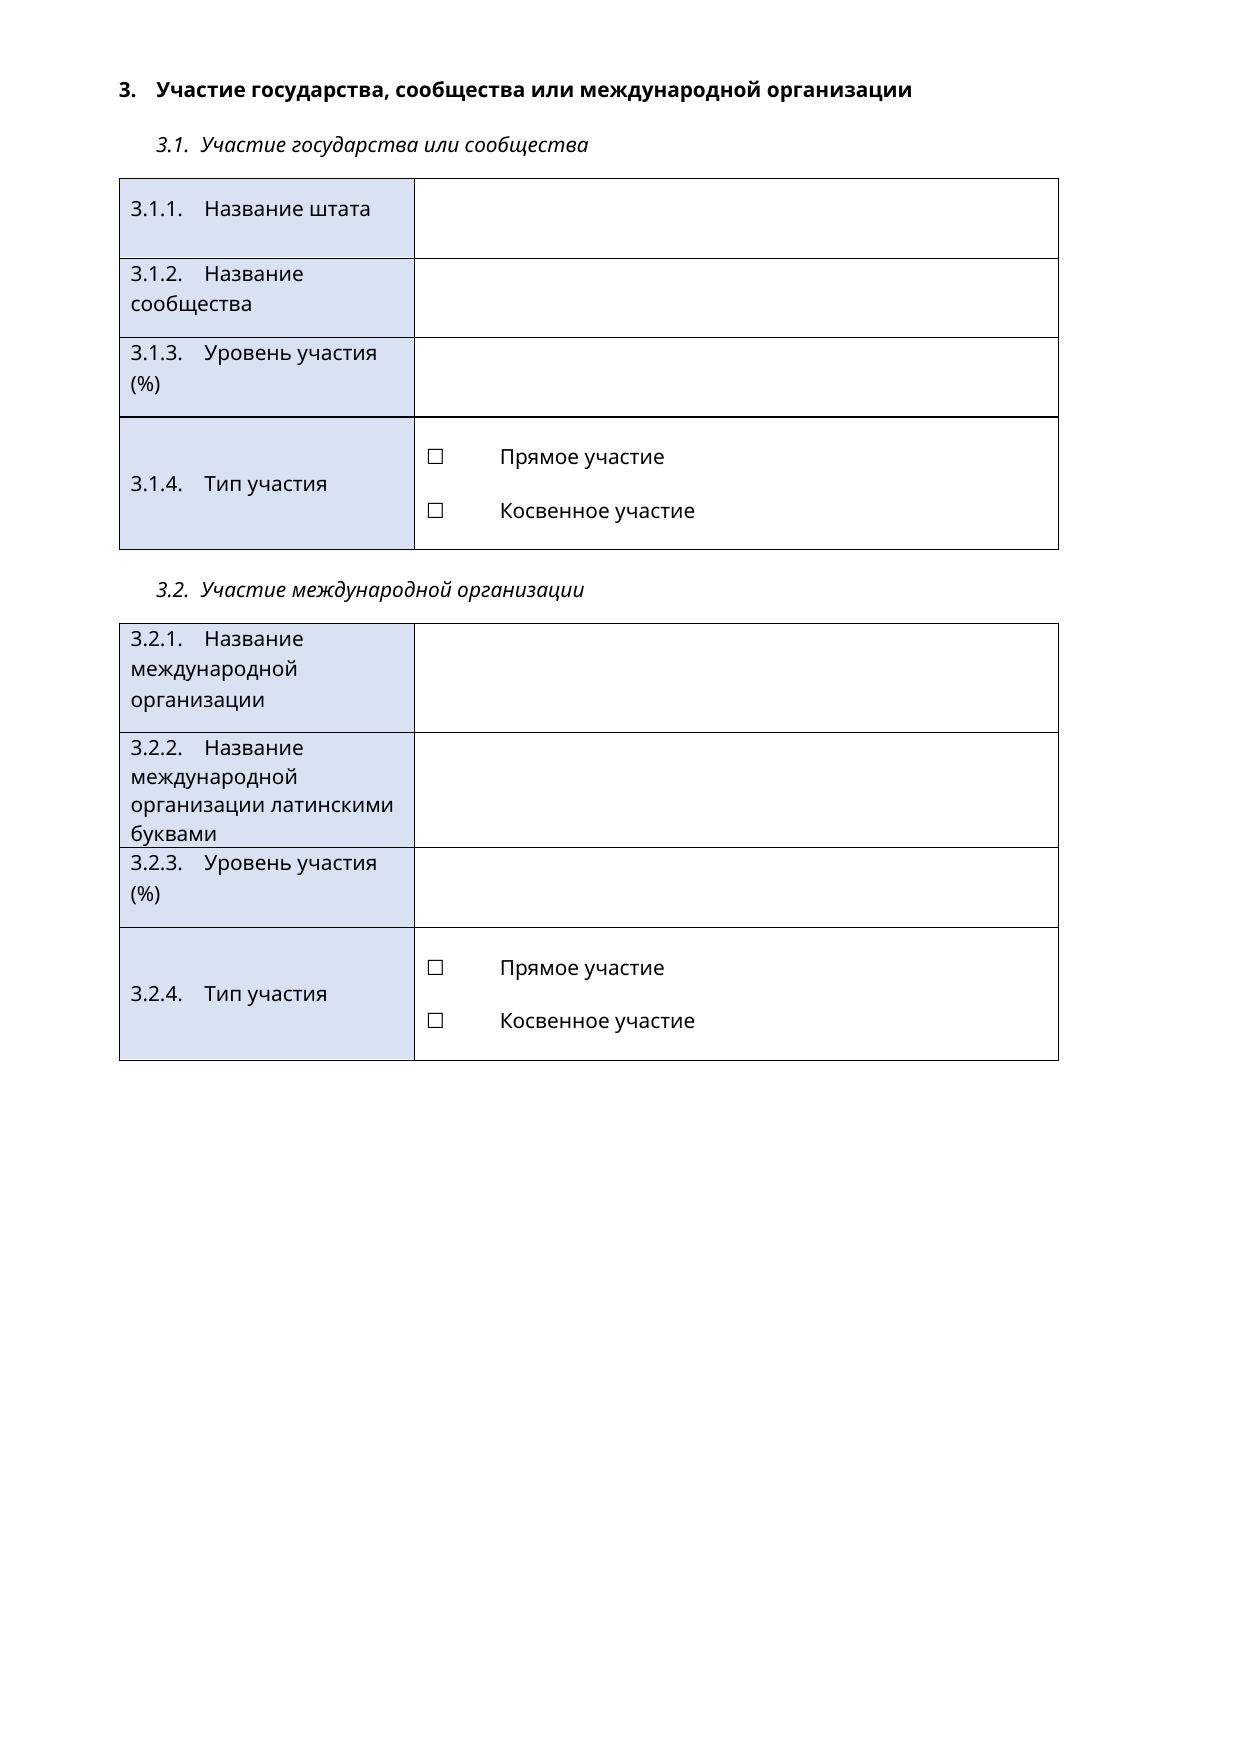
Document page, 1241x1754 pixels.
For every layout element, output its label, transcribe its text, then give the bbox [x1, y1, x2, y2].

list Участие международной организации [156, 575, 1171, 604]
table_cell [415, 259, 1058, 337]
list Участие государства или сообщества [156, 131, 1171, 159]
table_header [415, 624, 1058, 732]
table_header Название штата [120, 179, 414, 257]
table_cell ☐ Прямое участие ☐ Косвенное участие [415, 418, 1058, 549]
list Участие государства, сообщества или международной организации [118, 75, 1171, 103]
table_header Название международной организации [120, 624, 414, 732]
table_cell [415, 733, 1058, 847]
table_cell Название сообщества [120, 259, 414, 337]
table_cell Уровень участия (%) [120, 848, 414, 927]
table_cell Тип участия [120, 418, 414, 549]
table_cell [415, 338, 1058, 416]
table_cell Тип участия [120, 928, 414, 1059]
table_header [415, 179, 1058, 257]
table_cell Уровень участия (%) [120, 338, 414, 416]
table_cell ☐ Прямое участие ☐ Косвенное участие [415, 928, 1058, 1059]
table_cell Название международной организации латинскими буквами [120, 733, 414, 847]
table_cell [415, 848, 1058, 927]
